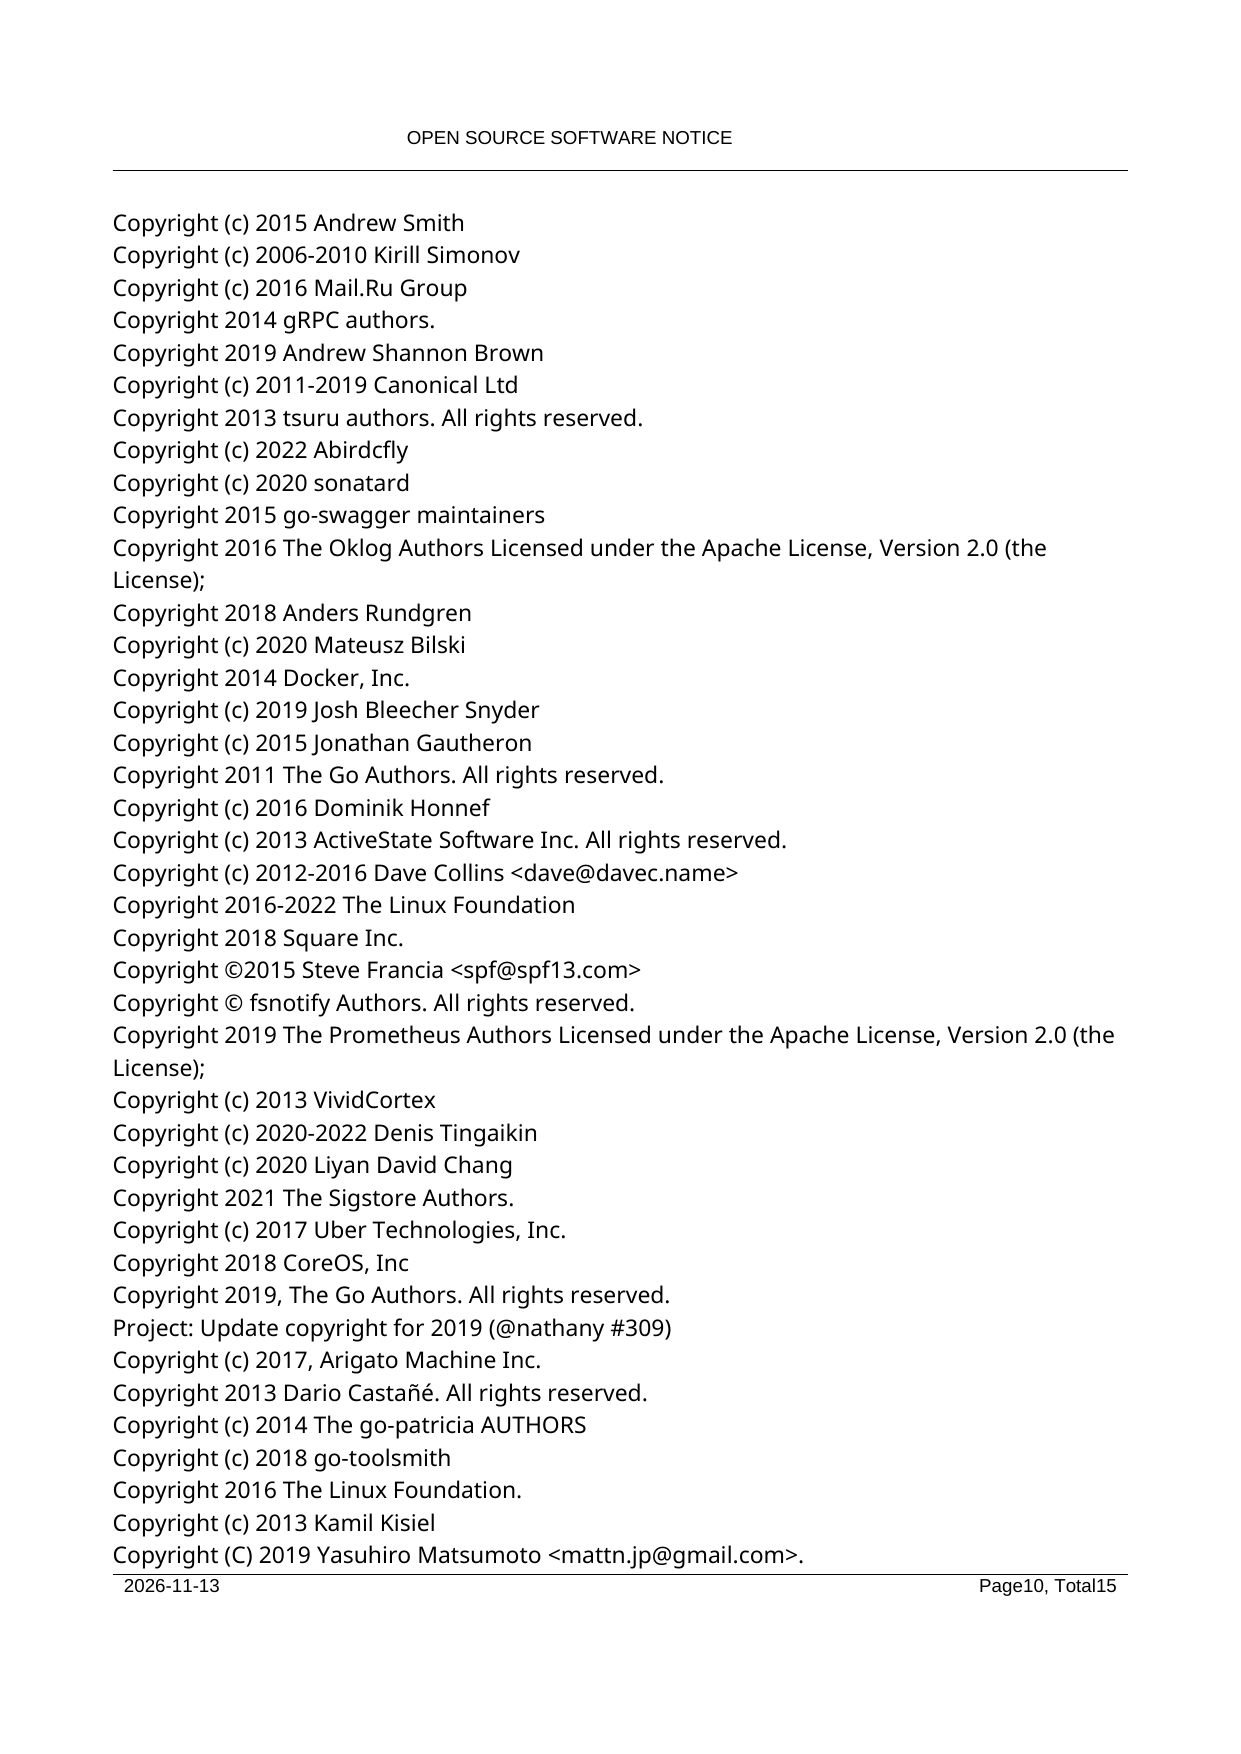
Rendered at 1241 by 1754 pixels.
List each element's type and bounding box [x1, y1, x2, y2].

text [112, 206, 1128, 1571]
